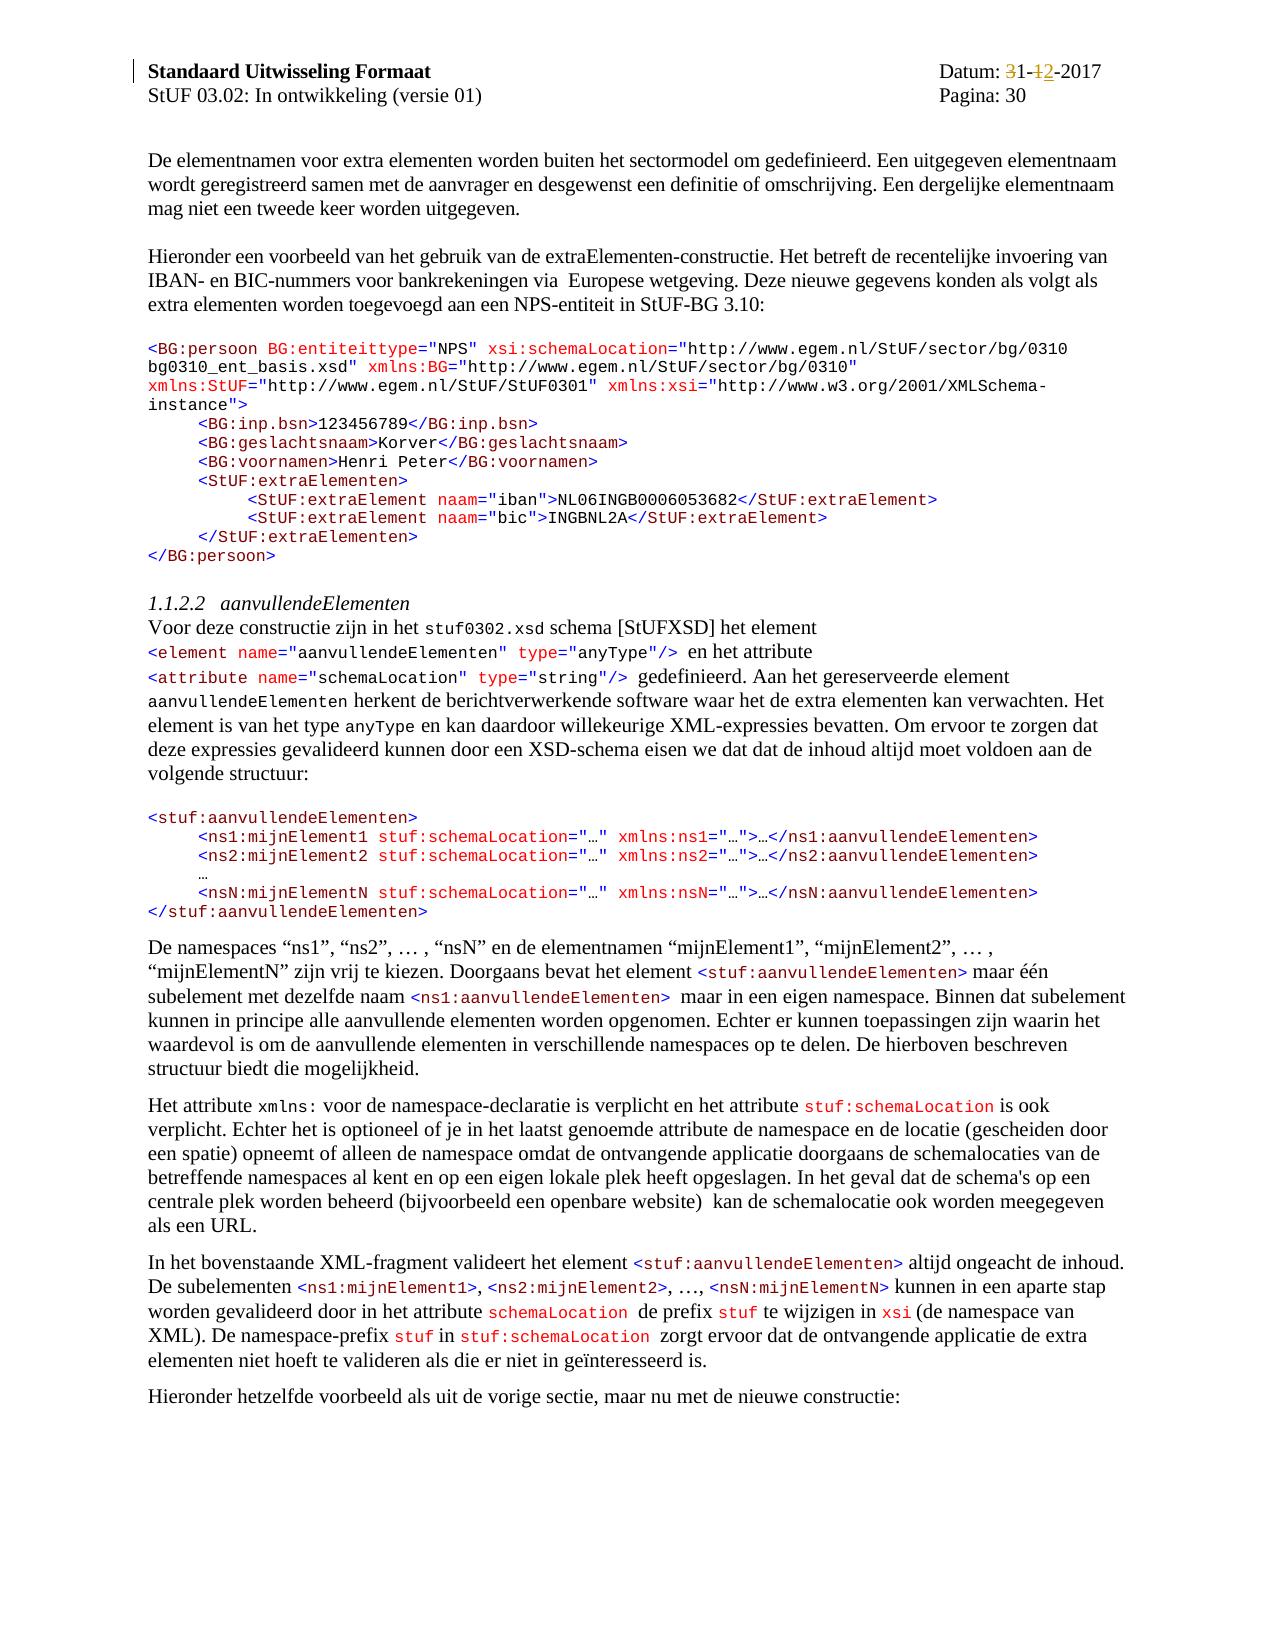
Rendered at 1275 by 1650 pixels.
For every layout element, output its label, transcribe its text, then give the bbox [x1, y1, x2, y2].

text <BG:persoon BG:entiteittype="NPS" xsi:schemaLocation="http://www.egem.nl/StUF/sector/bg/0310 bg0310_ent_basis.xsd" xmlns:BG="http://www.egem.nl/StUF/sector/bg/0310" xmlns:StUF="http://www.egem.nl/StUF/StUF0301" xmlns:xsi="http://www.w3.org/2001/XMLSchema-instance"> [148, 340, 1127, 416]
text Voor deze constructie zijn in het stuf0302.xsd schema [StUFXSD] het element [148, 614, 1127, 639]
text <BG:inp.bsn>123456789</BG:inp.bsn> [148, 416, 1127, 434]
text <stuf:aanvullendeElementen> <ns1:mijnElement1 stuf:schemaLocation="…" xmlns:ns1="…">…</ns1:aanvullendeElementen> <ns2:mijnElement2 stuf:schemaLocation="…" xmlns:ns2="…">…</ns2:aanvullendeElementen> … <nsN:mijnElementN stuf:schemaLocation="…" xmlns:nsN="…">…</nsN:aanvullendeElementen> </stuf:aanvullendeElementen> [208, 809, 1127, 922]
text <StUF:extraElement naam="bic">INGBNL2A</StUF:extraElement> [148, 510, 1127, 529]
text <StUF:extraElementen> [148, 472, 1127, 491]
text De elementnamen voor extra elementen worden buiten het sectormodel om gedefinieerd. Een uitgegeven elementnaam wordt geregistreerd samen met de aanvrager en desgewenst een definitie of omschrijving. Een dergelijke elementnaam mag niet een tweede keer worden uitgegeven. [148, 148, 1127, 220]
text <BG:geslachtsnaam>Korver</BG:geslachtsnaam> [148, 434, 1127, 453]
text <StUF:extraElement naam="iban">NL06INGB0006053682</StUF:extraElement> [148, 491, 1127, 510]
text </BG:persoon> [148, 548, 1127, 566]
text De namespaces “ns1”, “ns2”, … , “nsN” en de elementnamen “mijnElement1”, “mijnElement2”, … , “mijnElementN” zijn vrij te kiezen. Doorgaans bevat het element <stuf:aanvullendeElementen> maar één subelement met dezelfde naam <ns1:aanvullendeElementen> maar in een eigen namespace. Binnen dat subelement kunnen in principe alle aanvullende elementen worden opgenomen. Echter er kunnen toepassingen zijn waarin het waardevol is om de aanvullende elementen in verschillende namespaces op te delen. De hierboven beschreven structuur biedt die mogelijkheid. [148, 935, 1127, 1080]
text Het attribute xmlns: voor de namespace-declaratie is verplicht en het attribute stuf:schemaLocation is ook verplicht. Echter het is optioneel of je in het laatst genoemde attribute de namespace en de locatie (gescheiden door een spatie) opneemt of alleen de namespace omdat de ontvangende applicatie doorgaans de schemalocaties van de betreffende namespaces al kent en op een eigen lokale plek heeft opgeslagen. In het geval dat de schema's op een centrale plek worden beheerd (bijvoorbeeld een openbare website) kan de schemalocatie ook worden meegegeven als een URL. [148, 1093, 1127, 1237]
text Hieronder hetzelfde voorbeeld als uit de vorige sectie, maar nu met de nieuwe constructie: [148, 1384, 1127, 1408]
text <element name="aanvullendeElementen" type="anyType"/> en het attribute <attribute name="schemaLocation" type="string"/> gedefinieerd. Aan het gereserveerde element aanvullendeElementen herkent de berichtverwerkende software waar het de extra elementen kan verwachten. Het element is van het type anyType en kan daardoor willekeurige XML-expressies bevatten. Om ervoor te zorgen dat deze expressies gevalideerd kunnen door een XSD-schema eisen we dat dat de inhoud altijd moet voldoen aan de volgende structuur: [148, 639, 1127, 785]
text In het bovenstaande XML-fragment valideert het element <stuf:aanvullendeElementen> altijd ongeacht de inhoud. De subelementen <ns1:mijnElement1>, <ns2:mijnElement2>, …, <nsN:mijnElementN> kunnen in een aparte stap worden gevalideerd door in het attribute schemaLocation de prefix stuf te wijzigen in xsi (de namespace van XML). De namespace-prefix stuf in stuf:schemaLocation zorgt ervoor dat de ontvangende applicatie de extra elementen niet hoeft te valideren als die er niet in geïnteresseerd is. [148, 1250, 1127, 1372]
text </StUF:extraElementen> [148, 529, 1127, 548]
text <BG:voornamen>Henri Peter</BG:voornamen> [148, 453, 1127, 472]
subtitle aanvullendeElementen [148, 591, 1127, 614]
text Hieronder een voorbeeld van het gebruik van de extraElementen-constructie. Het betreft de recentelijke invoering van IBAN- en BIC-nummers voor bankrekeningen via Europese wetgeving. Deze nieuwe gegevens konden als volgt als extra elementen worden toegevoegd aan een NPS-entiteit in StUF-BG 3.10: [148, 244, 1127, 316]
